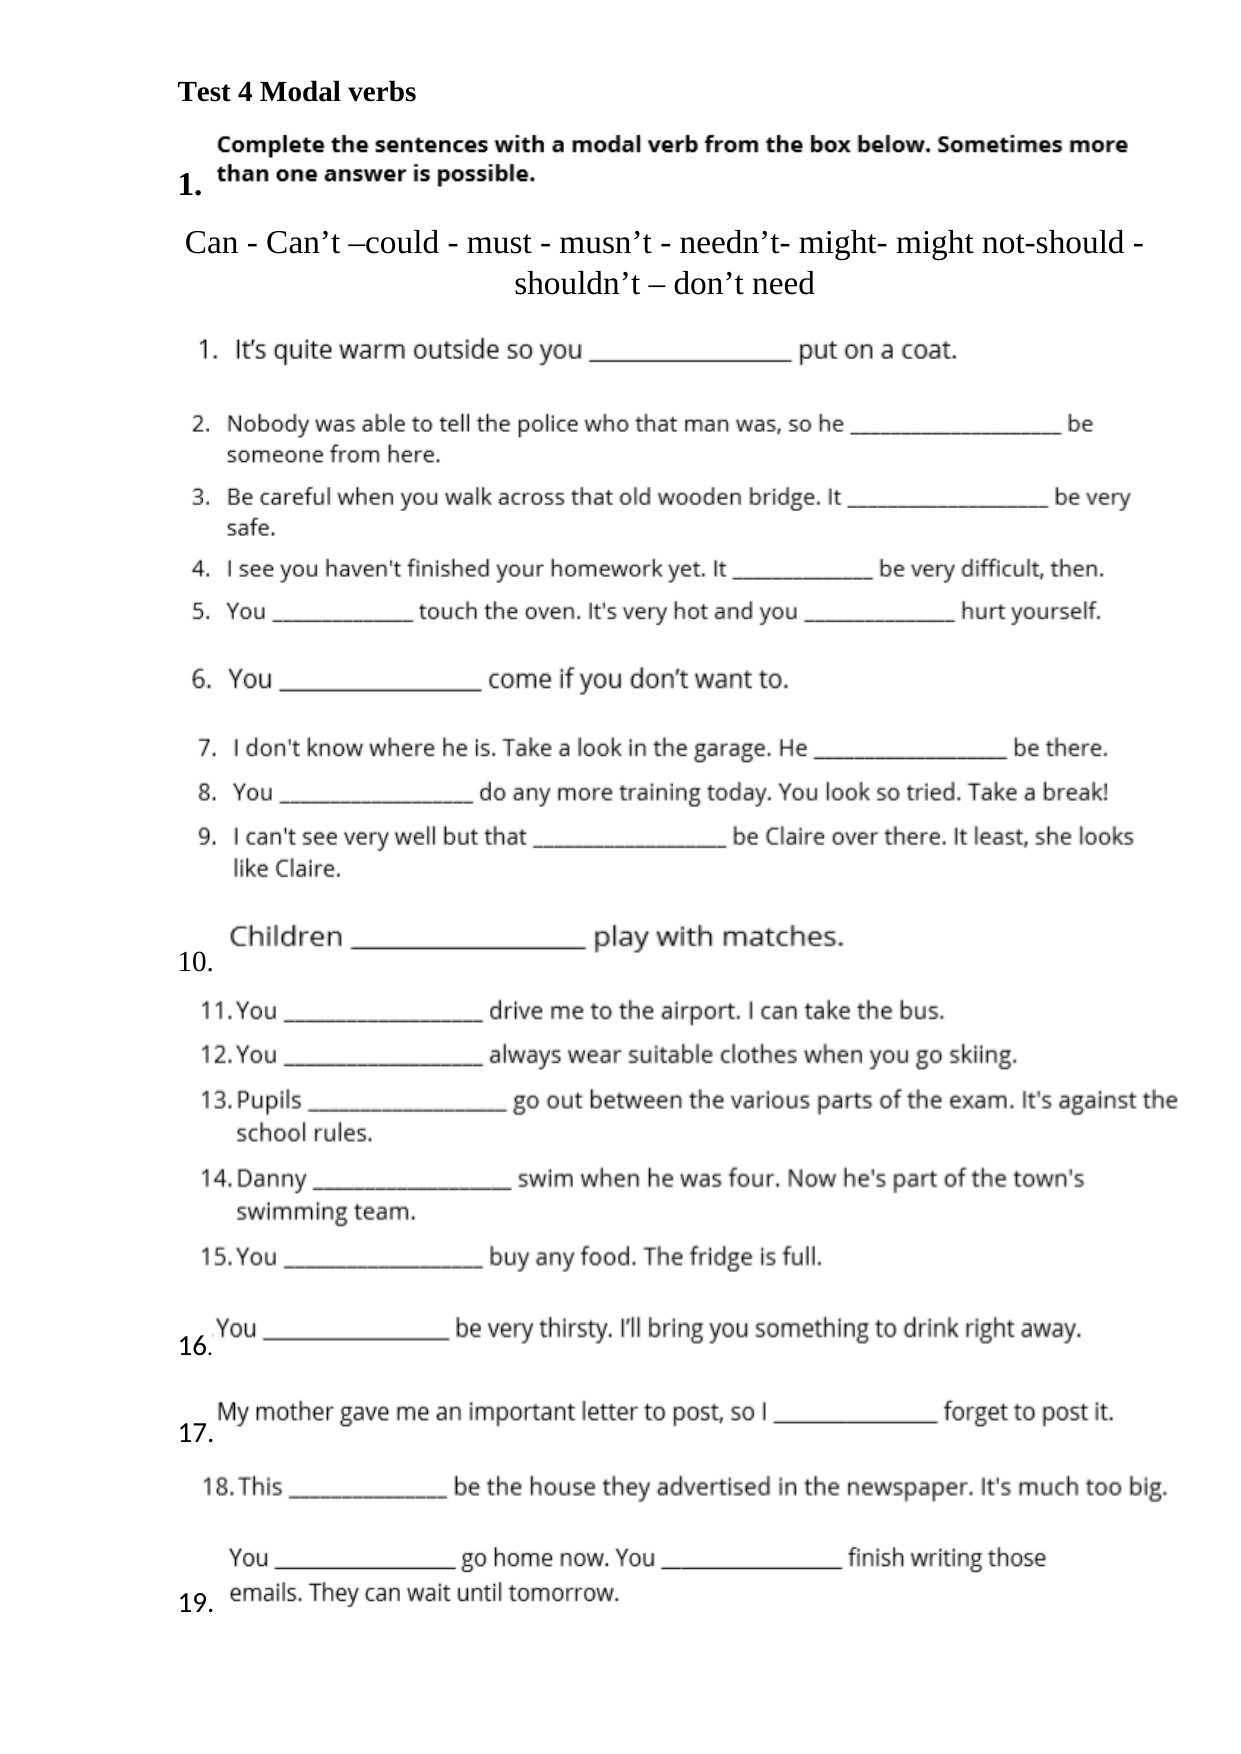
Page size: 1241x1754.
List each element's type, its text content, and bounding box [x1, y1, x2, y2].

picture [212, 1301, 1127, 1356]
picture [177, 732, 1171, 891]
picture [213, 908, 895, 972]
picture [214, 1382, 1143, 1443]
text Can - Can’t –could - must - musn’t - needn’t- might- might not-should - shouldn’t – don’t need [177, 222, 1152, 302]
picture [177, 1469, 1206, 1518]
picture [177, 997, 1214, 1283]
picture [214, 1536, 1116, 1613]
picture [177, 652, 904, 714]
picture [202, 118, 1145, 196]
picture [177, 404, 1152, 634]
picture [177, 321, 1140, 386]
